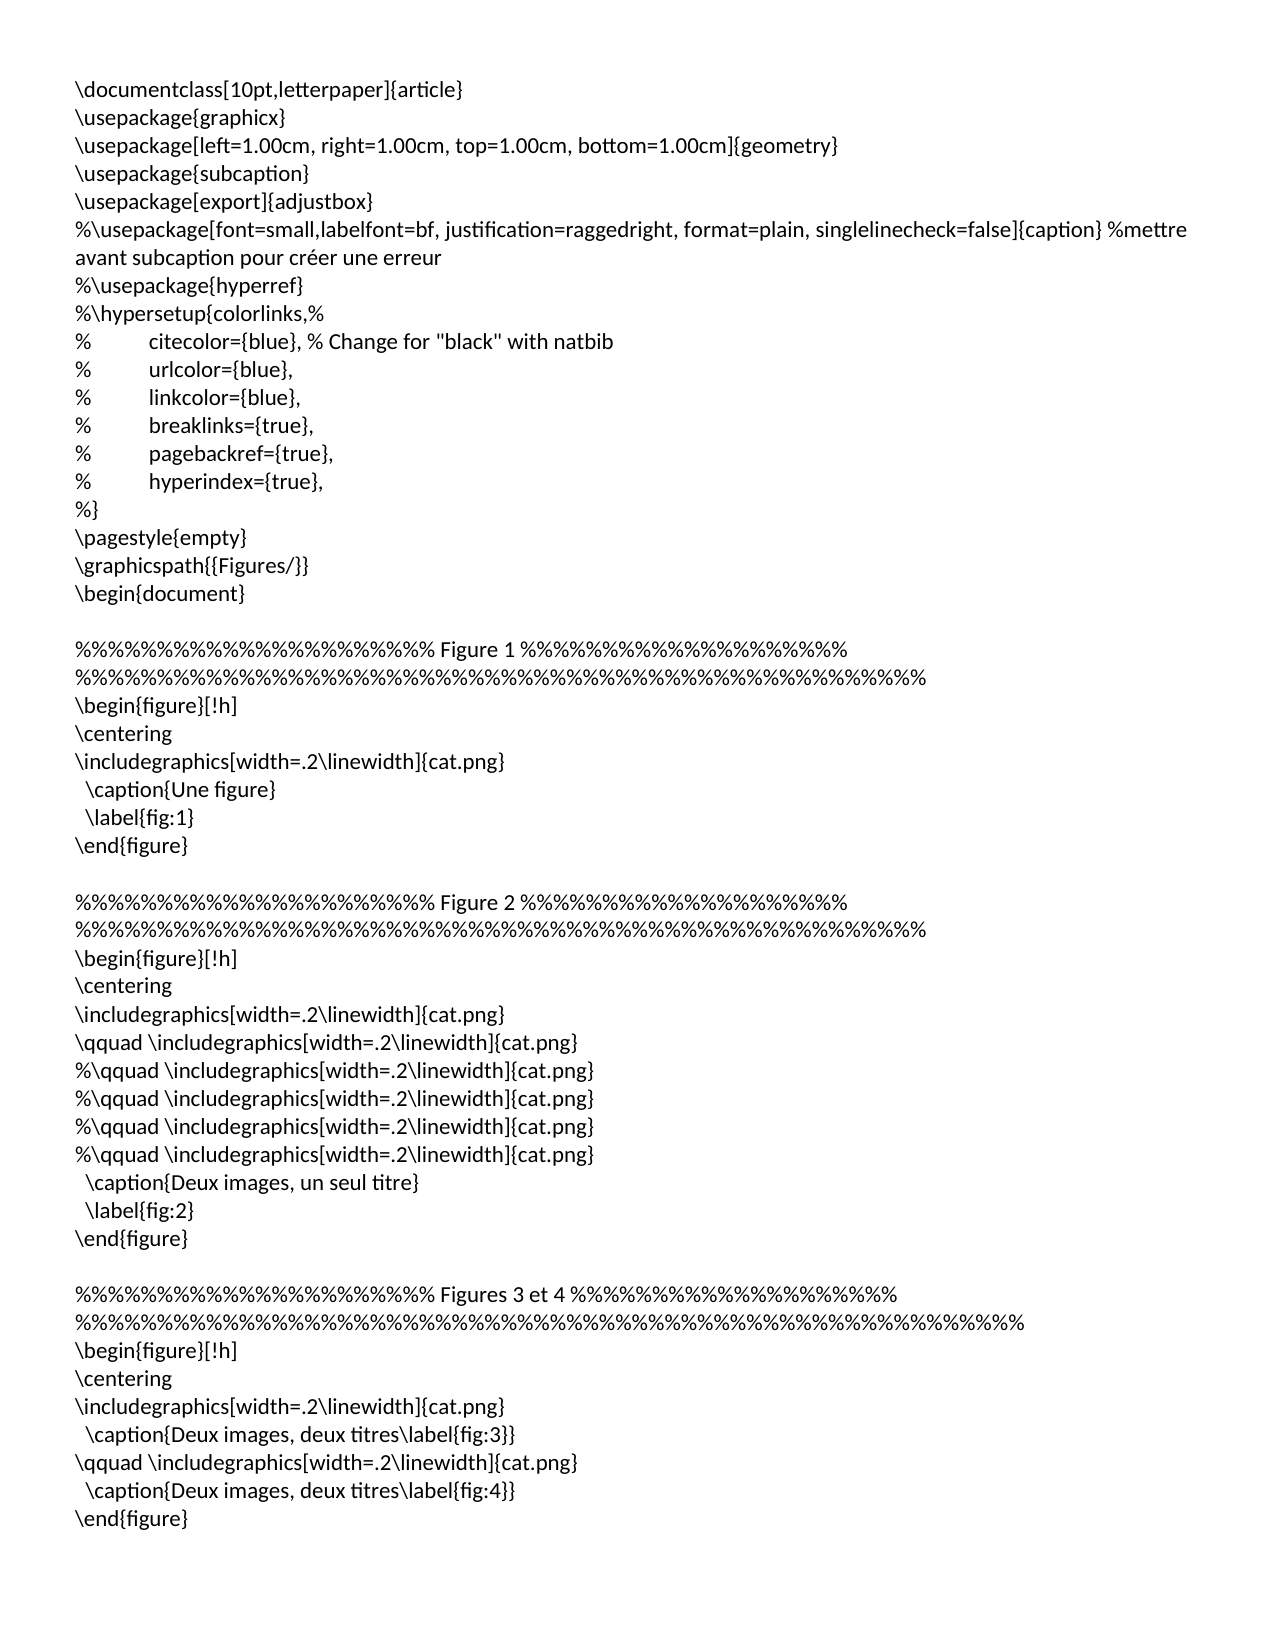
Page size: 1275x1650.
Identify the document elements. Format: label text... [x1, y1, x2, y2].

text \qquad \includegraphics[width=.2\linewidth]{cat.png} [75, 1028, 1200, 1056]
text \end{figure} [75, 832, 1200, 859]
text \usepackage[left=1.00cm, right=1.00cm, top=1.00cm, bottom=1.00cm]{geometry} [75, 131, 1200, 159]
text % pagebackref={true}, [75, 439, 1200, 467]
text \caption{Deux images, deux titres\label{fig:3}} [75, 1420, 1200, 1448]
text \end{figure} [75, 1504, 1200, 1532]
text \pagestyle{empty} [75, 523, 1200, 551]
text \graphicspath{{Figures/}} [75, 551, 1200, 579]
text %%%%%%%%%%%%%%%%%%%%%%%%%%%%%%%%%%%%%%%%%%%%%%%%%%%% [75, 916, 1200, 944]
text \caption{Une figure} [75, 776, 1200, 803]
text % linkcolor={blue}, [75, 383, 1200, 411]
text %} [75, 495, 1200, 523]
text \begin{figure}[!h] [75, 944, 1200, 972]
text \begin{document} [75, 579, 1200, 607]
text %%%%%%%%%%%%%%%%%%%%%% Figure 1 %%%%%%%%%%%%%%%%%%%% [75, 635, 1200, 663]
text \usepackage{subcaption} [75, 159, 1200, 187]
text %%%%%%%%%%%%%%%%%%%%%%%%%%%%%%%%%%%%%%%%%%%%%%%%%%%%%%%%%% [75, 1308, 1200, 1336]
text %\qquad \includegraphics[width=.2\linewidth]{cat.png} [75, 1140, 1200, 1168]
text %\qquad \includegraphics[width=.2\linewidth]{cat.png} [75, 1084, 1200, 1112]
text \begin{figure}[!h] [75, 1336, 1200, 1364]
text \includegraphics[width=.2\linewidth]{cat.png} [75, 1392, 1200, 1420]
text %%%%%%%%%%%%%%%%%%%%%%%%%%%%%%%%%%%%%%%%%%%%%%%%%%%% [75, 663, 1200, 691]
text \usepackage{graphicx} [75, 103, 1200, 131]
text %\usepackage{hyperref} [75, 271, 1200, 299]
text % citecolor={blue}, % Change for "black" with natbib [75, 327, 1200, 355]
text \usepackage[export]{adjustbox} [75, 187, 1200, 215]
text % breaklinks={true}, [75, 411, 1200, 439]
text %\qquad \includegraphics[width=.2\linewidth]{cat.png} [75, 1056, 1200, 1084]
text \centering [75, 1364, 1200, 1392]
text \begin{figure}[!h] [75, 691, 1200, 719]
text % urlcolor={blue}, [75, 355, 1200, 383]
text \includegraphics[width=.2\linewidth]{cat.png} [75, 747, 1200, 776]
text \label{fig:2} [75, 1196, 1200, 1224]
text \qquad \includegraphics[width=.2\linewidth]{cat.png} [75, 1448, 1200, 1476]
text %%%%%%%%%%%%%%%%%%%%%% Figures 3 et 4 %%%%%%%%%%%%%%%%%%%% [75, 1280, 1200, 1308]
text \centering [75, 972, 1200, 1000]
text % hyperindex={true}, [75, 467, 1200, 495]
text %\usepackage[font=small,labelfont=bf, justification=raggedright, format=plain, singlelinecheck=false]{caption} %mettre avant subcaption pour créer une erreur [75, 215, 1200, 271]
text \centering [75, 719, 1200, 747]
text \caption{Deux images, un seul titre} [75, 1168, 1200, 1196]
text \end{figure} [75, 1224, 1200, 1252]
text %\qquad \includegraphics[width=.2\linewidth]{cat.png} [75, 1112, 1200, 1140]
text \documentclass[10pt,letterpaper]{article} [75, 75, 1200, 103]
text \includegraphics[width=.2\linewidth]{cat.png} [75, 1000, 1200, 1028]
text \caption{Deux images, deux titres\label{fig:4}} [75, 1476, 1200, 1504]
text %%%%%%%%%%%%%%%%%%%%%% Figure 2 %%%%%%%%%%%%%%%%%%%% [75, 888, 1200, 916]
text %\hypersetup{colorlinks,% [75, 299, 1200, 327]
text \label{fig:1} [75, 803, 1200, 832]
